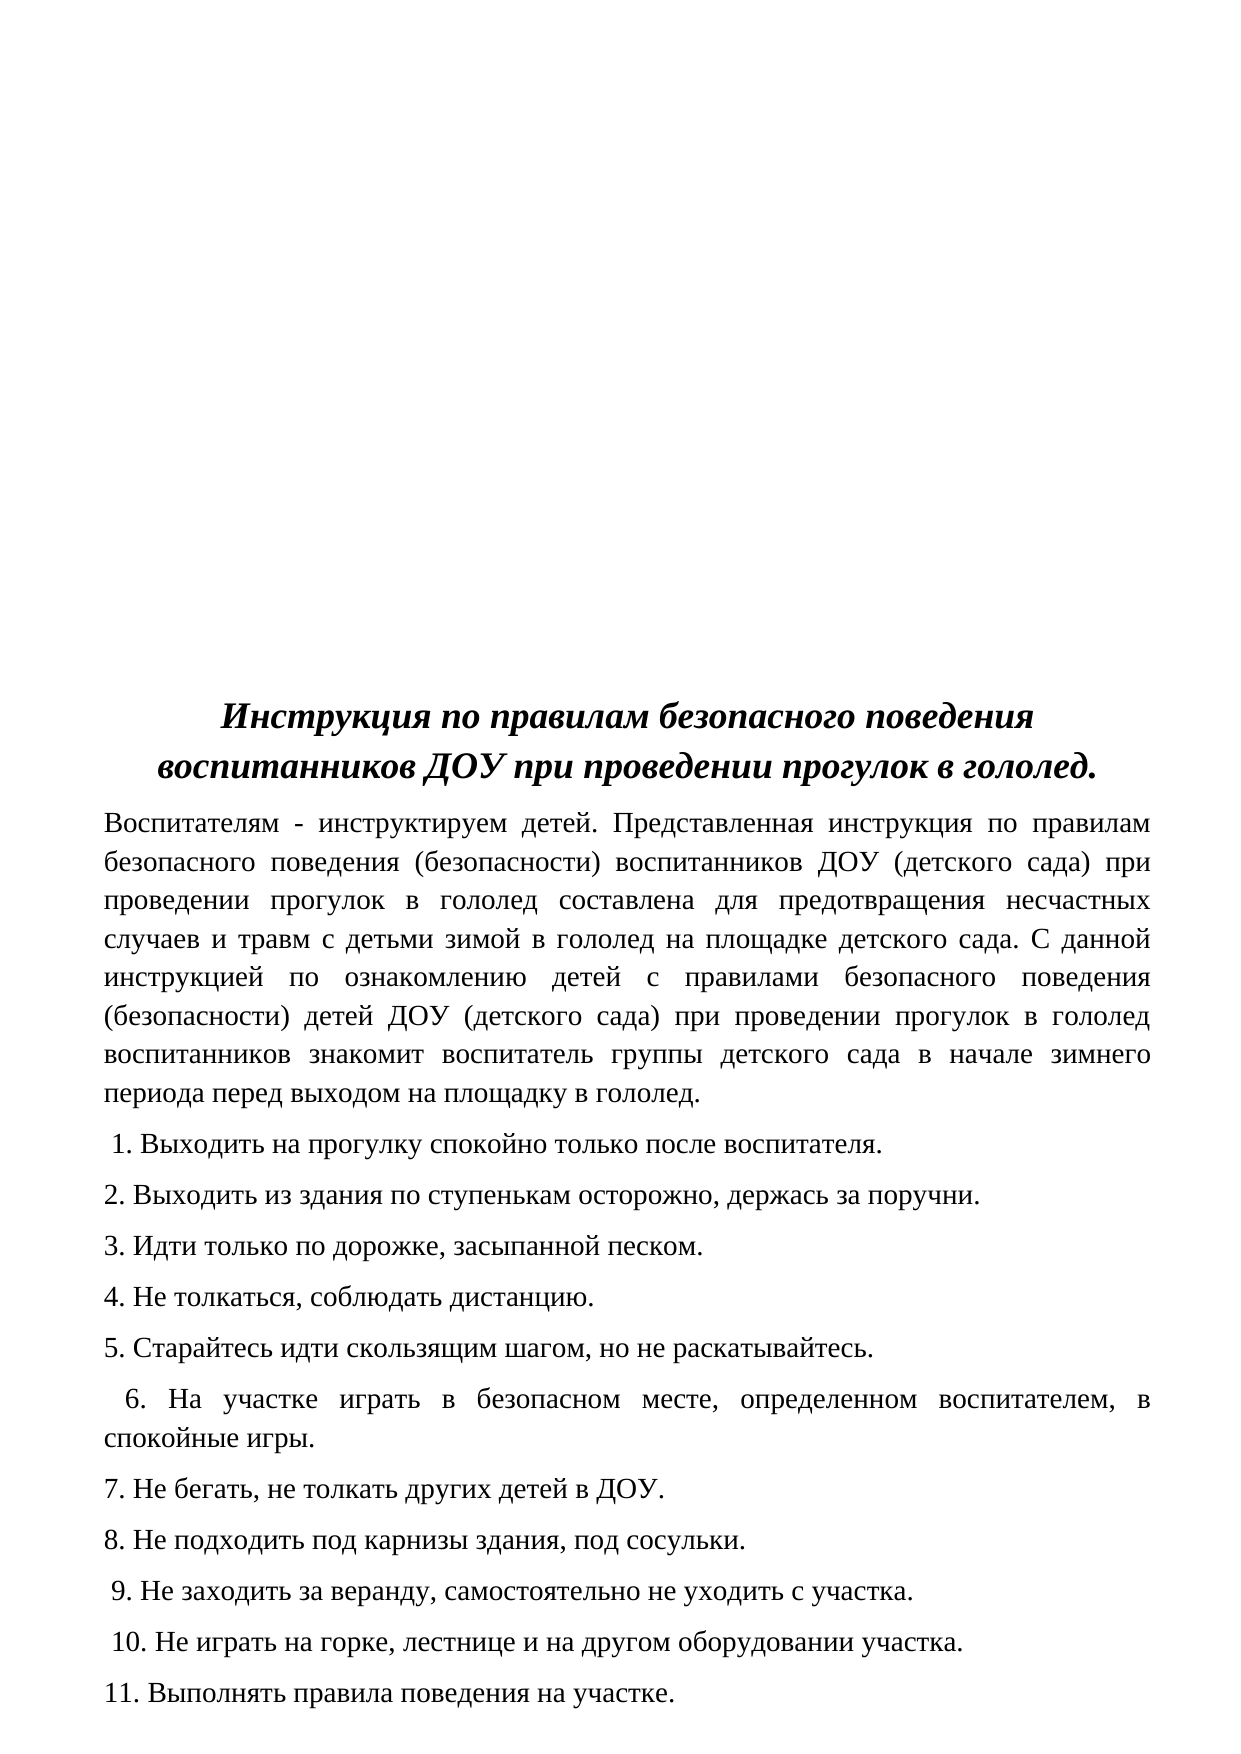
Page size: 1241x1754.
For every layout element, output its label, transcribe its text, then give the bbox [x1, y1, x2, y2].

text 2. Выходить из здания по ступенькам осторожно, держась за поручни. [103, 1177, 1152, 1211]
text 6. На участке играть в безопасном месте, определенном воспитателем, в спокойные игры. [103, 1381, 1152, 1453]
text 8. Не подходить под карнизы здания, под сосульки. [103, 1522, 1152, 1556]
text 10. Не играть на горке, лестнице и на другом оборудовании участка. [103, 1624, 1152, 1658]
text 7. Не бегать, не толкать других детей в ДОУ. [103, 1471, 1152, 1504]
text 4. Не толкаться, соблюдать дистанцию. [103, 1279, 1152, 1313]
text Инструкция по правилам безопасного поведения воспитанников ДОУ при проведении прогулок в гололед. [103, 694, 1152, 786]
text 3. Идти только по дорожке, засыпанной песком. [103, 1228, 1152, 1262]
text 5. Старайтесь идти скользящим шагом, но не раскатывайтесь. [103, 1330, 1152, 1364]
text 11. Выполнять правила поведения на участке. [103, 1675, 1152, 1709]
text 1. Выходить на прогулку спокойно только после воспитателя. [103, 1126, 1152, 1160]
text 9. Не заходить за веранду, самостоятельно не уходить с участка. [103, 1573, 1152, 1607]
text Воспитателям - инструктируем детей. Представленная инструкция по правилам безопасного поведения (безопасности) воспитанников ДОУ (детского сада) при проведении прогулок в гололед составлена для предотвращения несчастных случаев и травм с детьми зимой в гололед на площадке детского сада. С данной инструкцией по ознакомлению детей с правилами безопасного поведения (безопасности) детей ДОУ (детского сада) при проведении прогулок в гололед воспитанников знакомит воспитатель группы детского сада в начале зимнего периода перед выходом на площадку в гололед. [103, 805, 1152, 1109]
